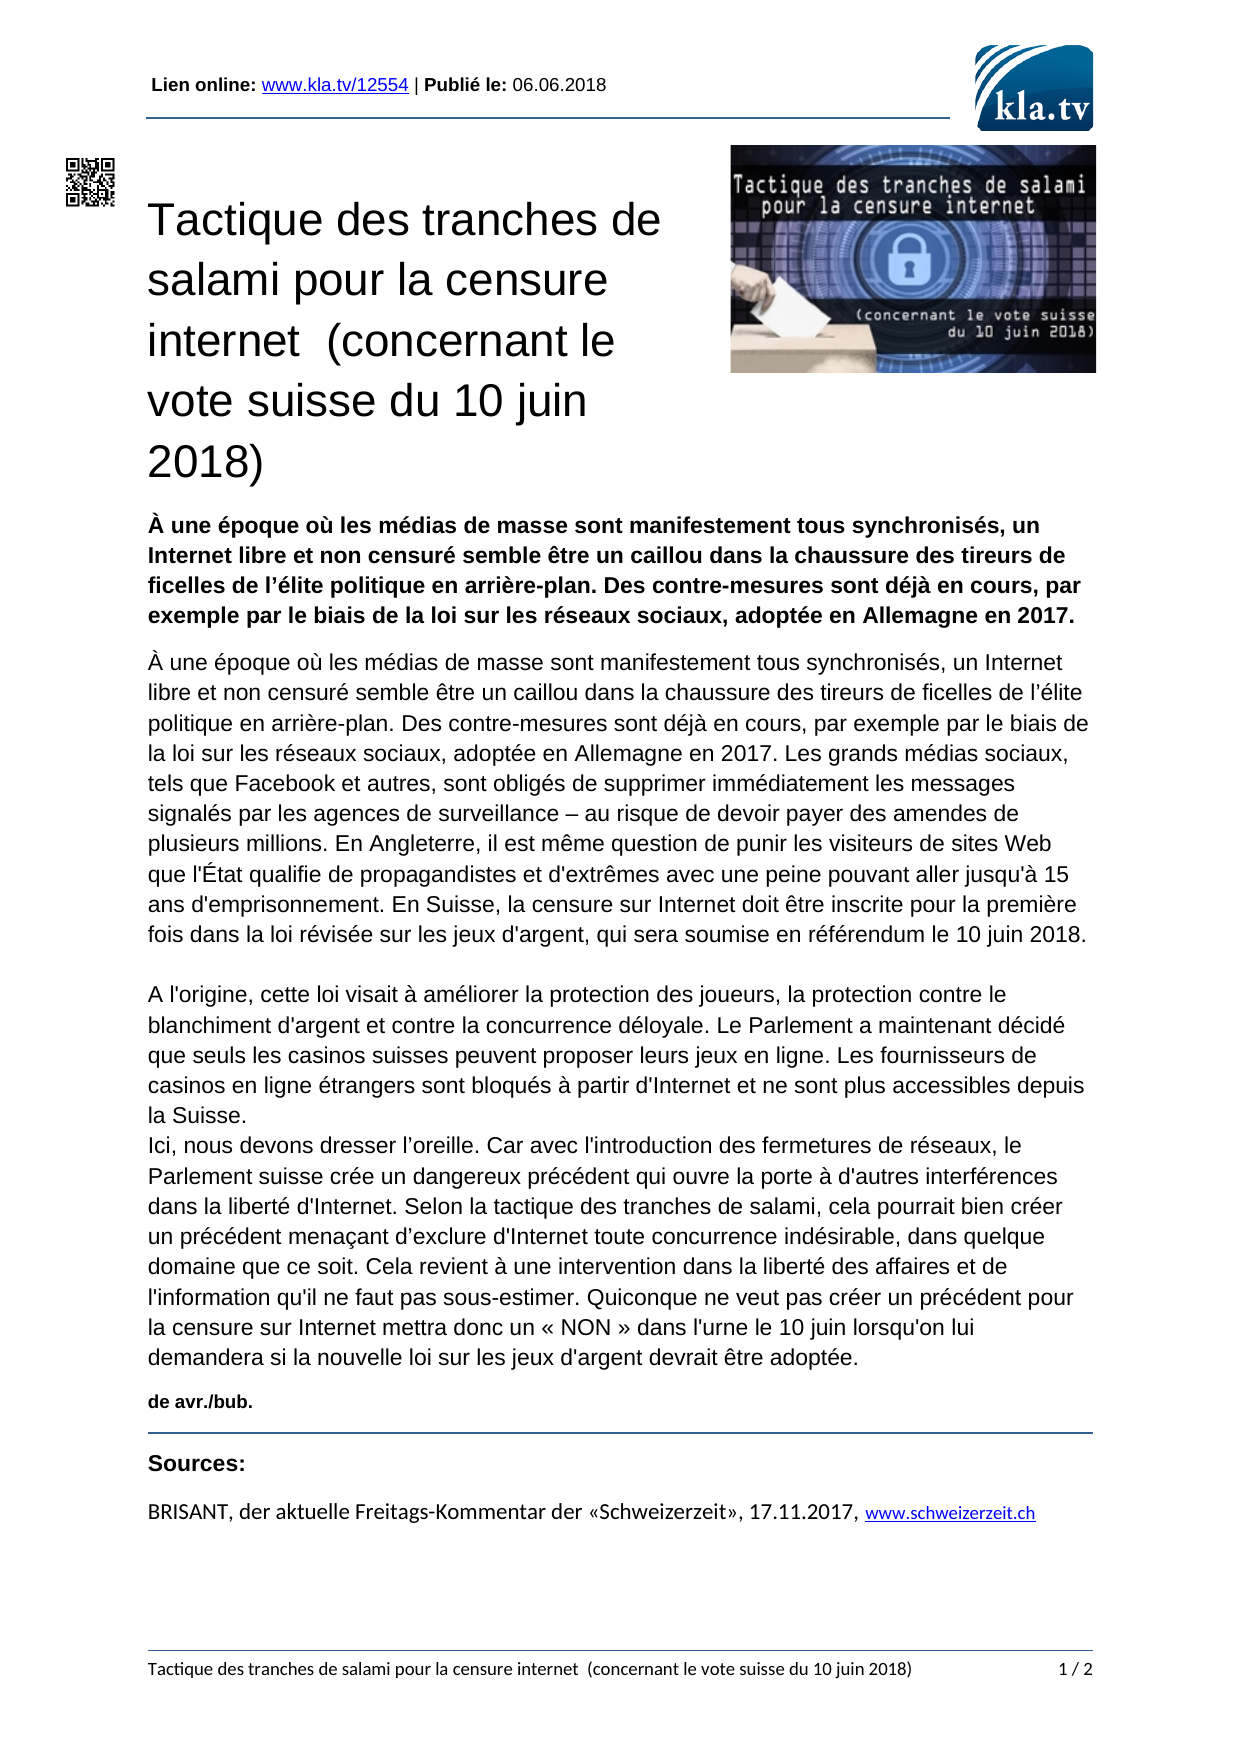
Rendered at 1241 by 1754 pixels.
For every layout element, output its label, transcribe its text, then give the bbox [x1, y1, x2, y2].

text À une époque où les médias de masse sont manifestement tous synchronisés, un Internet libre et non censuré semble être un caillou dans la chaussure des tireurs de ficelles de l’élite politique en arrière-plan. Des contre-mesures sont déjà en cours, par exemple par le biais de la loi sur les réseaux sociaux, adoptée en Allemagne en 2017. [148, 512, 1093, 628]
text de avr./bub. [148, 1391, 1093, 1412]
text Sources: [148, 1434, 1093, 1477]
text BRISANT, der aktuelle Freitags-Kommentar der «Schweizerzeit», 17.11.2017, www.schweizerzeit.ch [148, 1497, 1093, 1525]
text Tactique des tranches de salami pour la censure internet (concernant le vote suisse du 10 juin 2018) [148, 192, 1093, 487]
text À une époque où les médias de masse sont manifestement tous synchronisés, un Internet libre et non censuré semble être un caillou dans la chaussure des tireurs de ficelles de l’élite politique en arrière-plan. Des contre-mesures sont déjà en cours, par exemple par le biais de la loi sur les réseaux sociaux, adoptée en Allemagne en 2017. Les grands médias sociaux, tels que Facebook et autres, sont obligés de supprimer immédiatement les messages signalés par les agences de surveillance – au risque de devoir payer des amendes de plusieurs millions. En Angleterre, il est même question de punir les visiteurs de sites Web que l'État qualifie de propagandistes et d'extrêmes avec une peine pouvant aller jusqu'à 15 ans d'emprisonnement. En Suisse, la censure sur Internet doit être inscrite pour la première fois dans la loi révisée sur les jeux d'argent, qui sera soumise en référendum le 10 juin 2018. A l'origine, cette loi visait à améliorer la protection des joueurs, la protection contre le blanchiment d'argent et contre la concurrence déloyale. Le Parlement a maintenant décidé que seuls les casinos suisses peuvent proposer leurs jeux en ligne. Les fournisseurs de casinos en ligne étrangers sont bloqués à partir d'Internet et ne sont plus accessibles depuis la Suisse. Ici, nous devons dresser l’oreille. Car avec l'introduction des fermetures de réseaux, le Parlement suisse crée un dangereux précédent qui ouvre la porte à d'autres interférences dans la liberté d'Internet. Selon la tactique des tranches de salami, cela pourrait bien créer un précédent menaçant d’exclure d'Internet toute concurrence indésirable, dans quelque domaine que ce soit. Cela revient à une intervention dans la liberté des affaires et de l'information qu'il ne faut pas sous-estimer. Quiconque ne veut pas créer un précédent pour la censure sur Internet mettra donc un « NON » dans l'urne le 10 juin lorsqu'on lui demandera si la nouvelle loi sur les jeux d'argent devrait être adoptée. [148, 649, 1093, 1370]
